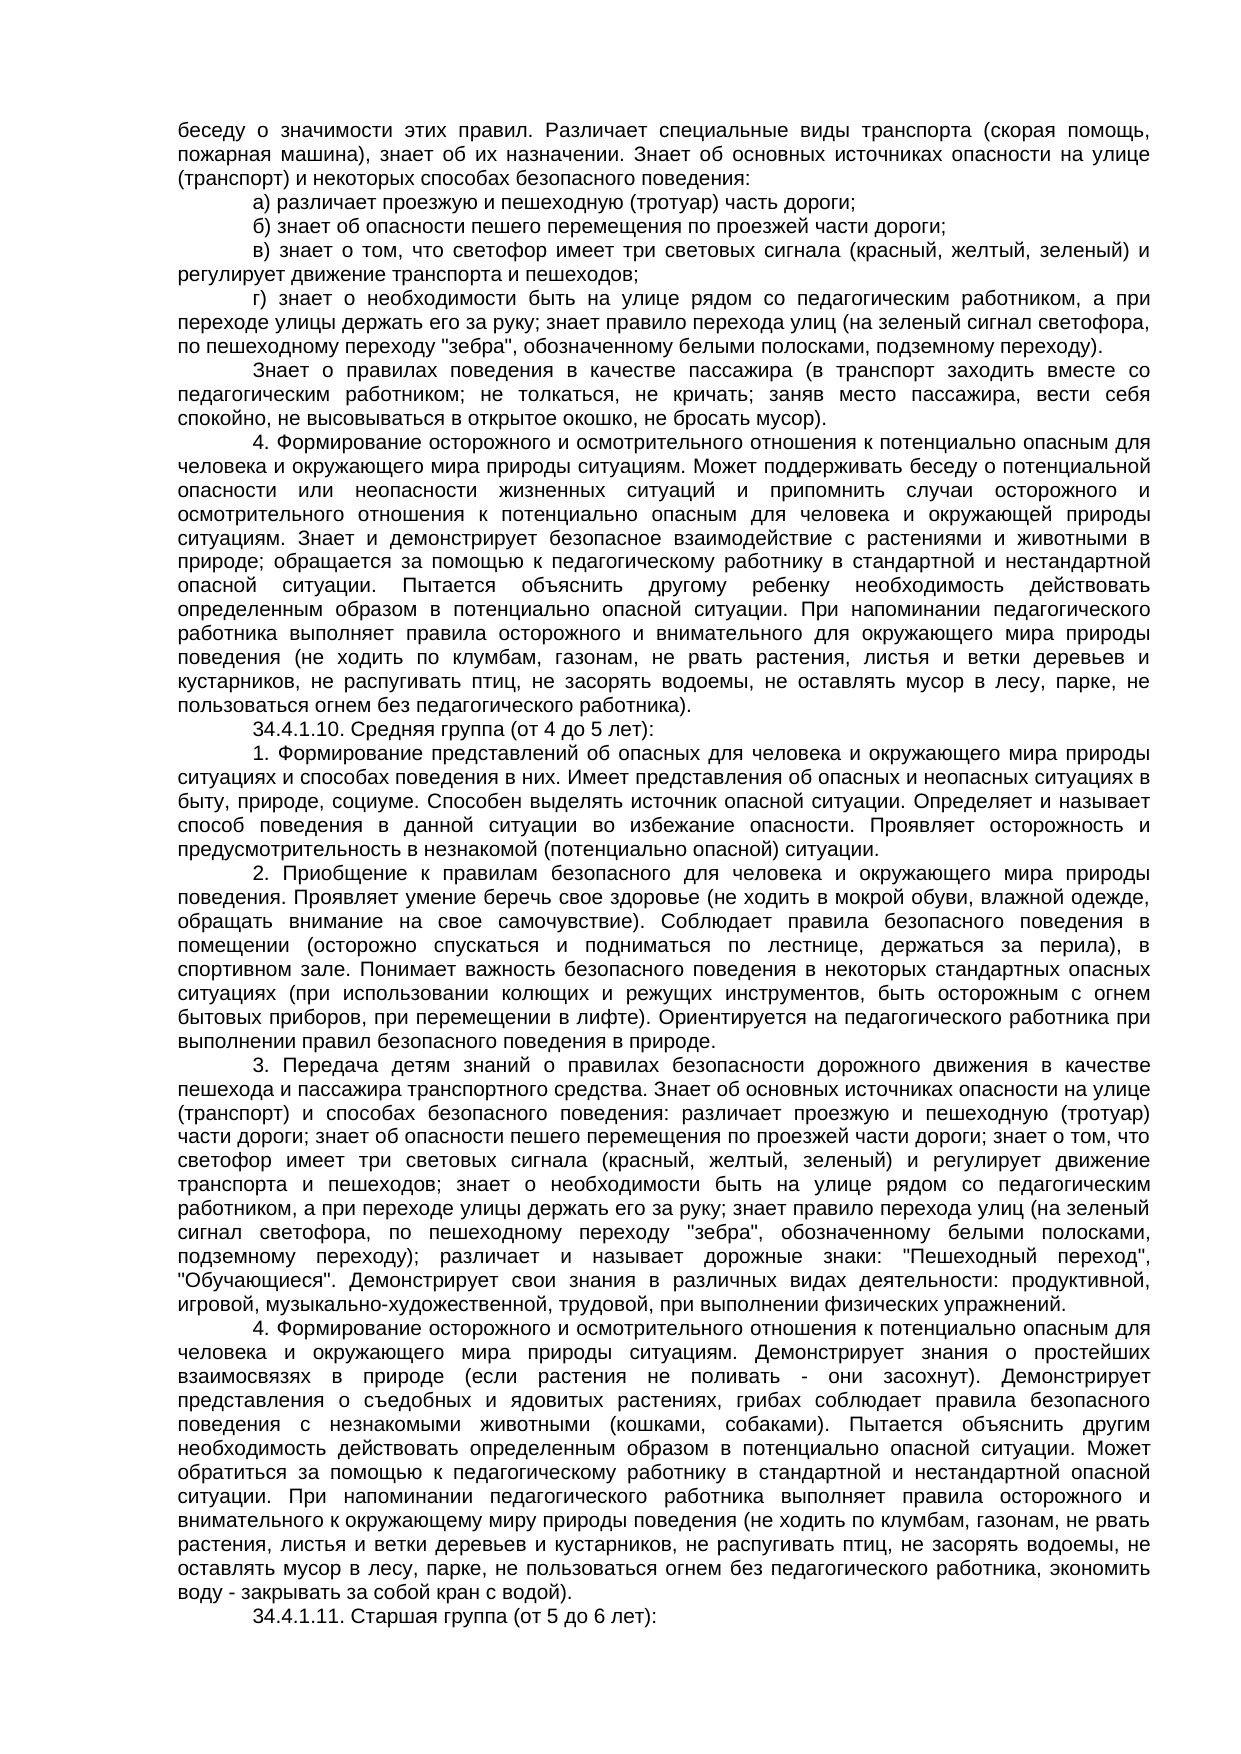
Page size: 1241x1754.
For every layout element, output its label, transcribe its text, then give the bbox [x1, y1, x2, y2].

text 3. Передача детям знаний о правилах безопасности дорожного движения в качестве пешехода и пассажира транспортного средства. Знает об основных источниках опасности на улице (транспорт) и способах безопасного поведения: различает проезжую и пешеходную (тротуар) части дороги; знает об опасности пешего перемещения по проезжей части дороги; знает о том, что светофор имеет три световых сигнала (красный, желтый, зеленый) и регулирует движение транспорта и пешеходов; знает о необходимости быть на улице рядом со педагогическим работником, а при переходе улицы держать его за руку; знает правило перехода улиц (на зеленый сигнал светофора, по пешеходному переходу "зебра", обозначенному белыми полосками, подземному переходу); различает и называет дорожные знаки: "Пешеходный переход", "Обучающиеся". Демонстрирует свои знания в различных видах деятельности: продуктивной, игровой, музыкально-художественной, трудовой, при выполнении физических упражнений. [177, 1052, 1152, 1316]
text 34.4.1.10. Средняя группа (от 4 до 5 лет): [177, 717, 1152, 741]
text 34.4.1.11. Старшая группа (от 5 до 6 лет): [177, 1603, 1152, 1627]
text а) различает проезжую и пешеходную (тротуар) часть дороги; [177, 190, 1152, 214]
text 2. Приобщение к правилам безопасного для человека и окружающего мира природы поведения. Проявляет умение беречь свое здоровье (не ходить в мокрой обуви, влажной одежде, обращать внимание на свое самочувствие). Соблюдает правила безопасного поведения в помещении (осторожно спускаться и подниматься по лестнице, держаться за перила), в спортивном зале. Понимает важность безопасного поведения в некоторых стандартных опасных ситуациях (при использовании колющих и режущих инструментов, быть осторожным с огнем бытовых приборов, при перемещении в лифте). Ориентируется на педагогического работника при выполнении правил безопасного поведения в природе. [177, 861, 1152, 1052]
text 4. Формирование осторожного и осмотрительного отношения к потенциально опасным для человека и окружающего мира природы ситуациям. Может поддерживать беседу о потенциальной опасности или неопасности жизненных ситуаций и припомнить случаи осторожного и осмотрительного отношения к потенциально опасным для человека и окружающей природы ситуациям. Знает и демонстрирует безопасное взаимодействие с растениями и животными в природе; обращается за помощью к педагогическому работнику в стандартной и нестандартной опасной ситуации. Пытается объяснить другому ребенку необходимость действовать определенным образом в потенциально опасной ситуации. При напоминании педагогического работника выполняет правила осторожного и внимательного для окружающего мира природы поведения (не ходить по клумбам, газонам, не рвать растения, листья и ветки деревьев и кустарников, не распугивать птиц, не засорять водоемы, не оставлять мусор в лесу, парке, не пользоваться огнем без педагогического работника). [177, 429, 1152, 717]
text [177, 118, 1152, 190]
text 1. Формирование представлений об опасных для человека и окружающего мира природы ситуациях и способах поведения в них. Имеет представления об опасных и неопасных ситуациях в быту, природе, социуме. Способен выделять источник опасной ситуации. Определяет и называет способ поведения в данной ситуации во избежание опасности. Проявляет осторожность и предусмотрительность в незнакомой (потенциально опасной) ситуации. [177, 741, 1152, 861]
text в) знает о том, что светофор имеет три световых сигнала (красный, желтый, зеленый) и регулирует движение транспорта и пешеходов; [177, 238, 1152, 286]
text Знает о правилах поведения в качестве пассажира (в транспорт заходить вместе со педагогическим работником; не толкаться, не кричать; заняв место пассажира, вести себя спокойно, не высовываться в открытое окошко, не бросать мусор). [177, 358, 1152, 429]
text 4. Формирование осторожного и осмотрительного отношения к потенциально опасным для человека и окружающего мира природы ситуациям. Демонстрирует знания о простейших взаимосвязях в природе (если растения не поливать - они засохнут). Демонстрирует представления о съедобных и ядовитых растениях, грибах соблюдает правила безопасного поведения с незнакомыми животными (кошками, собаками). Пытается объяснить другим необходимость действовать определенным образом в потенциально опасной ситуации. Может обратиться за помощью к педагогическому работнику в стандартной и нестандартной опасной ситуации. При напоминании педагогического работника выполняет правила осторожного и внимательного к окружающему миру природы поведения (не ходить по клумбам, газонам, не рвать растения, листья и ветки деревьев и кустарников, не распугивать птиц, не засорять водоемы, не оставлять мусор в лесу, парке, не пользоваться огнем без педагогического работника, экономить воду - закрывать за собой кран с водой). [177, 1316, 1152, 1603]
text г) знает о необходимости быть на улице рядом со педагогическим работником, а при переходе улицы держать его за руку; знает правило перехода улиц (на зеленый сигнал светофора, по пешеходному переходу "зебра", обозначенному белыми полосками, подземному переходу). [177, 286, 1152, 358]
text б) знает об опасности пешего перемещения по проезжей части дороги; [177, 214, 1152, 238]
